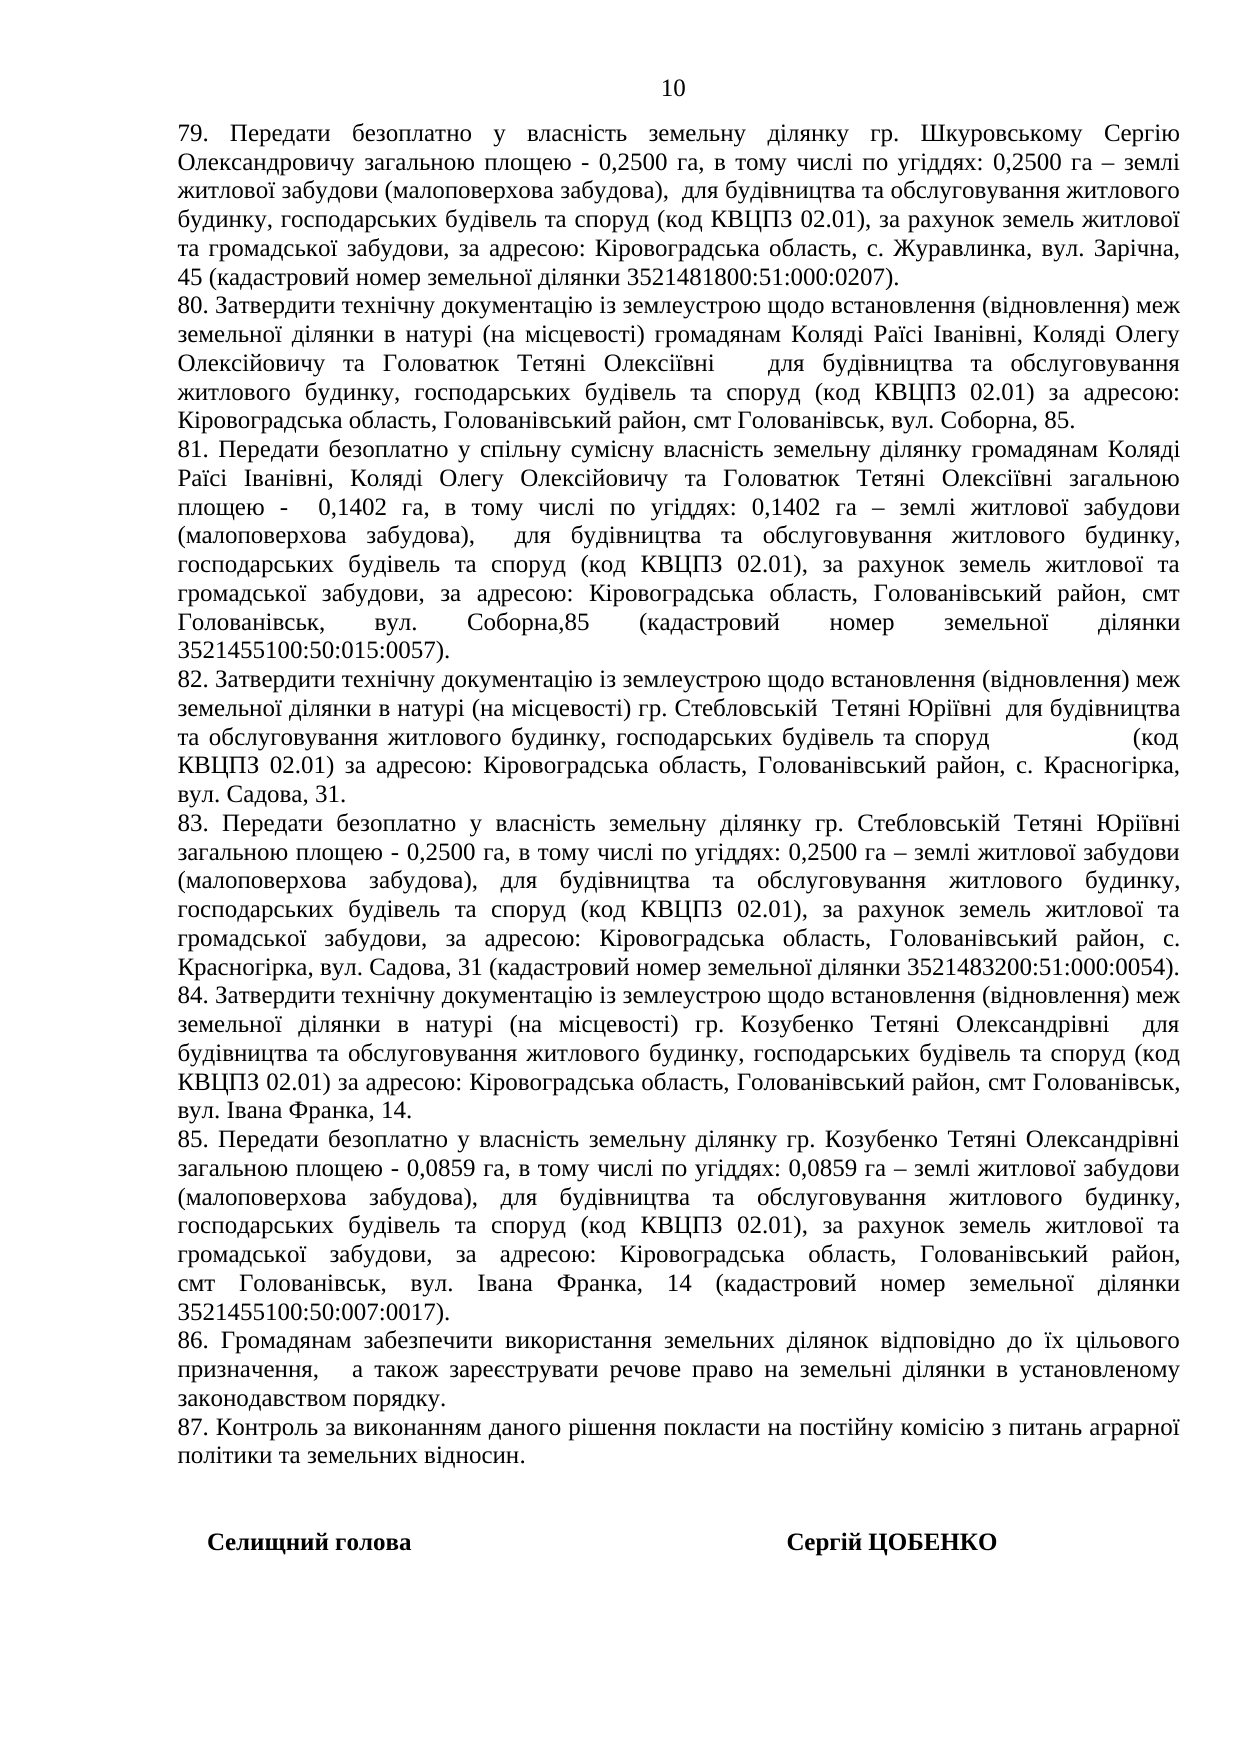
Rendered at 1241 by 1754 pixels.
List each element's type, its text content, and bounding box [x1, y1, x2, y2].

text 83. Передати безоплатно у власність земельну ділянку гр. Стебловській Тетяні Юріївні загальною площею - 0,2500 га, в тому числі по угіддях: 0,2500 га – землі житлової забудови (малоповерхова забудова), для будівництва та обслуговування житлового будинку, господарських будівель та споруд (код КВЦПЗ 02.01), за рахунок земель житлової та громадської забудови, за адресою: Кіровоградська область, Голованівський район, с. Красногірка, вул. Садова, 31 (кадастровий номер земельної ділянки 3521483200:51:000:0054). [177, 808, 1181, 981]
text 79. Передати безоплатно у власність земельну ділянку гр. Шкуровському Сергію Олександровичу загальною площею - 0,2500 га, в тому числі по угіддях: 0,2500 га – землі житлової забудови (малоповерхова забудова), для будівництва та обслуговування житлового будинку, господарських будівель та споруд (код КВЦПЗ 02.01), за рахунок земель житлової та громадської забудови, за адресою: Кіровоградська область, с. Журавлинка, вул. Зарічна, 45 (кадастровий номер земельної ділянки 3521481800:51:000:0207). [177, 118, 1181, 291]
text 87. Контроль за виконанням даного рішення покласти на постійну комісію з питань аграрної політики та земельних відносин. [177, 1412, 1181, 1469]
text 86. Громадянам забезпечити використання земельних ділянок відповідно до їх цільового призначення, а також зареєструвати речове право на земельні ділянки в установленому законодавством порядку. [177, 1326, 1181, 1412]
text 80. Затвердити технічну документацію із землеустрою щодо встановлення (відновлення) меж земельної ділянки в натурі (на місцевості) громадянам Коляді Раїсі Іванівні, Коляді Олегу Олексійовичу та Головатюк Тетяні Олексіївні для будівництва та обслуговування житлового будинку, господарських будівель та споруд (код КВЦПЗ 02.01) за адресою: Кіровоградська область, Голованівський район, смт Голованівськ, вул. Соборна, 85. [177, 291, 1181, 434]
text 84. Затвердити технічну документацію із землеустрою щодо встановлення (відновлення) меж земельної ділянки в натурі (на місцевості) гр. Козубенко Тетяні Олександрівні для будівництва та обслуговування житлового будинку, господарських будівель та споруд (код КВЦПЗ 02.01) за адресою: Кіровоградська область, Голованівський район, смт Голованівськ, вул. Івана Франка, 14. [177, 981, 1181, 1124]
text 81. Передати безоплатно у спільну сумісну власність земельну ділянку громадянам Коляді Раїсі Іванівні, Коляді Олегу Олексійовичу та Головатюк Тетяні Олексіївні загальною площею - 0,1402 га, в тому числі по угіддях: 0,1402 га – землі житлової забудови (малоповерхова забудова), для будівництва та обслуговування житлового будинку, господарських будівель та споруд (код КВЦПЗ 02.01), за рахунок земель житлової та громадської забудови, за адресою: Кіровоградська область, Голованівський район, смт Голованівськ, вул. Соборна,85 (кадастровий номер земельної ділянки 3521455100:50:015:0057). [177, 434, 1181, 664]
text 85. Передати безоплатно у власність земельну ділянку гр. Козубенко Тетяні Олександрівні загальною площею - 0,0859 га, в тому числі по угіддях: 0,0859 га – землі житлової забудови (малоповерхова забудова), для будівництва та обслуговування житлового будинку, господарських будівель та споруд (код КВЦПЗ 02.01), за рахунок земель житлової та громадської забудови, за адресою: Кіровоградська область, Голованівський район, смт Голованівськ, вул. Івана Франка, 14 (кадастровий номер земельної ділянки 3521455100:50:007:0017). [177, 1124, 1181, 1326]
text 82. Затвердити технічну документацію із землеустрою щодо встановлення (відновлення) меж земельної ділянки в натурі (на місцевості) гр. Стебловській Тетяні Юріївні для будівництва та обслуговування житлового будинку, господарських будівель та споруд (код КВЦПЗ 02.01) за адресою: Кіровоградська область, Голованівський район, с. Красногірка, вул. Садова, 31. [177, 664, 1181, 808]
text Селищний голова Сергій ЦОБЕНКО [177, 1527, 1181, 1556]
